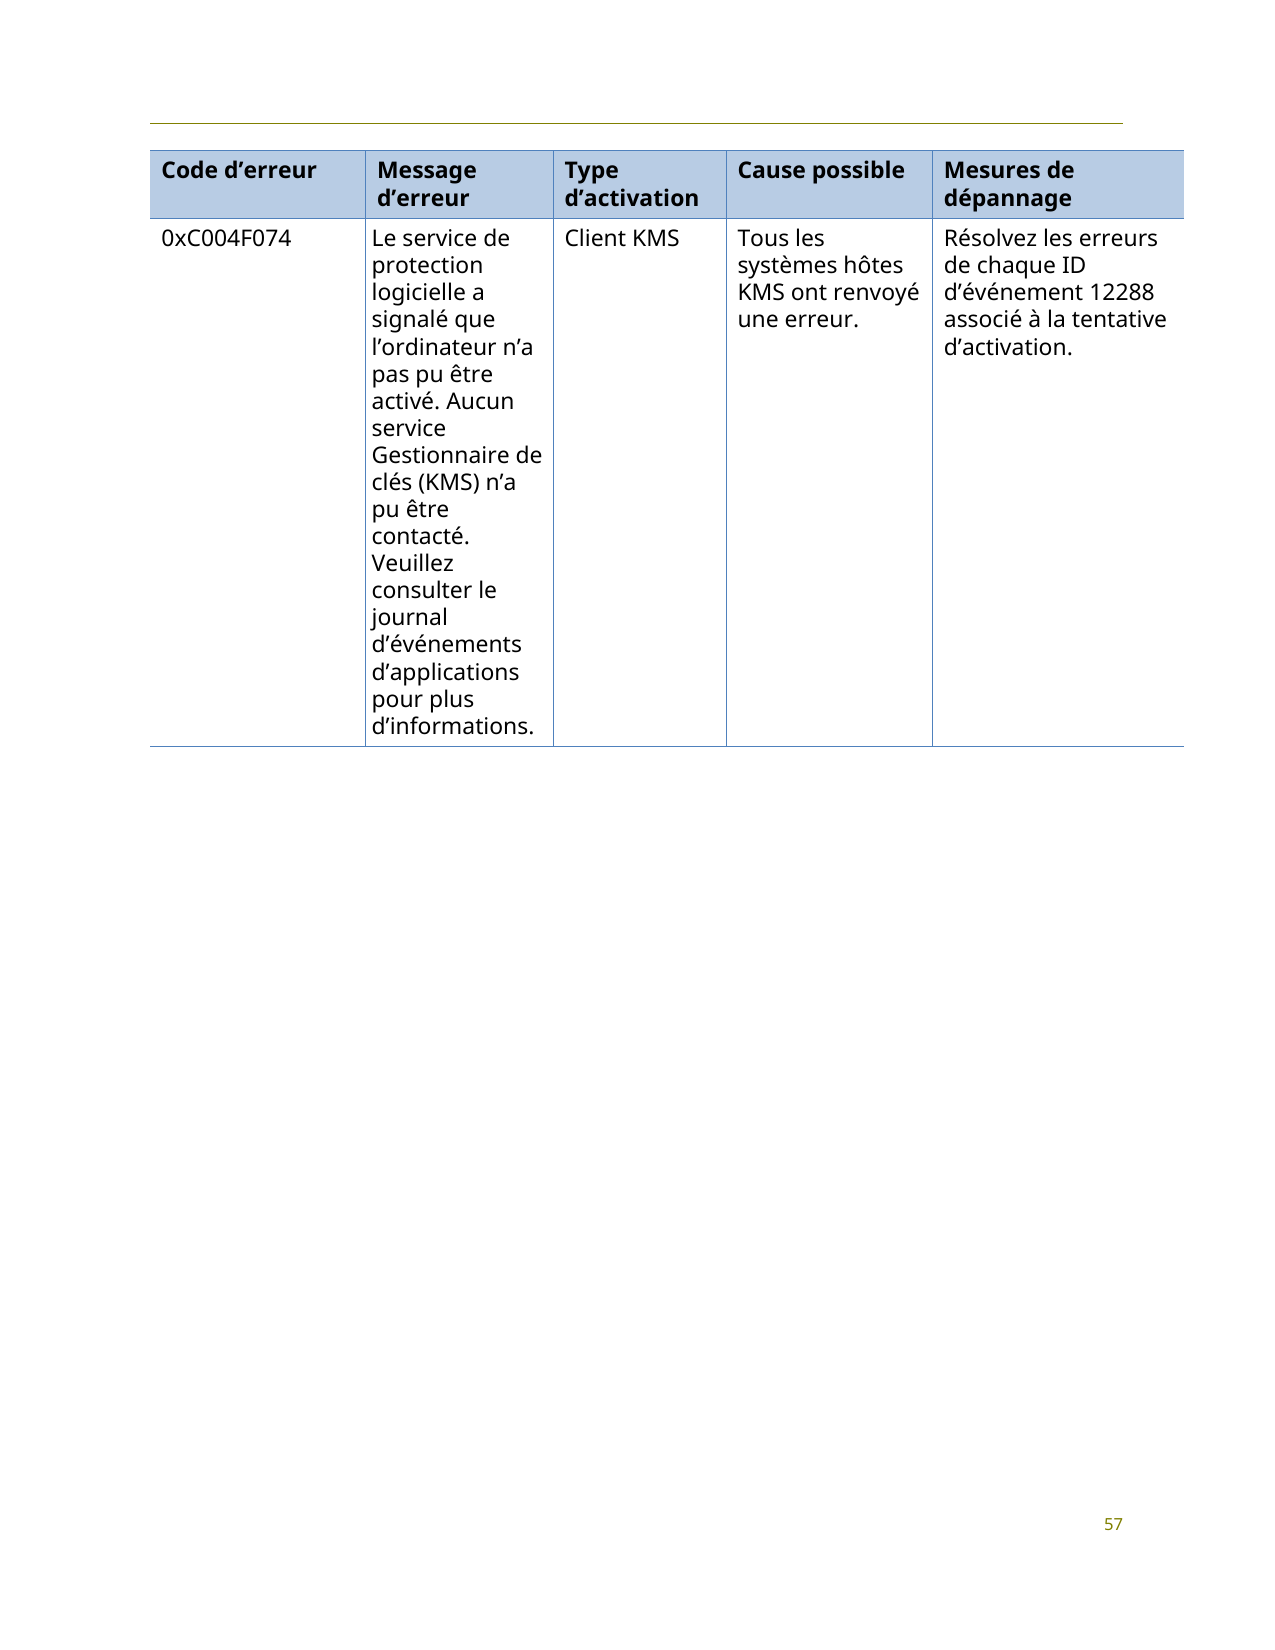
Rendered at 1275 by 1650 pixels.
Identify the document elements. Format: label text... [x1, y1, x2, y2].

table_header Code d’erreur [150, 151, 365, 218]
table_cell Tous les systèmes hôtes KMS ont renvoyé une erreur. [727, 219, 932, 746]
table_header Cause possible [727, 151, 932, 218]
table_header Message d’erreur [366, 151, 553, 218]
table_cell 0xC004F074 [150, 219, 365, 746]
table_header Type d’activation [554, 151, 726, 218]
table_cell Résolvez les erreurs de chaque ID d’événement 12288 associé à la tentative d’activation. [933, 219, 1184, 746]
table_cell Client KMS [554, 219, 726, 746]
table_header Mesures de dépannage [933, 151, 1184, 218]
table_cell Le service de protection logicielle a signalé que l’ordinateur n’a pas pu être activé. Aucun service Gestionnaire de clés (KMS) n’a pu être contacté. Veuillez consulter le journal d’événements d’applications pour plus d’informations. [366, 219, 553, 746]
